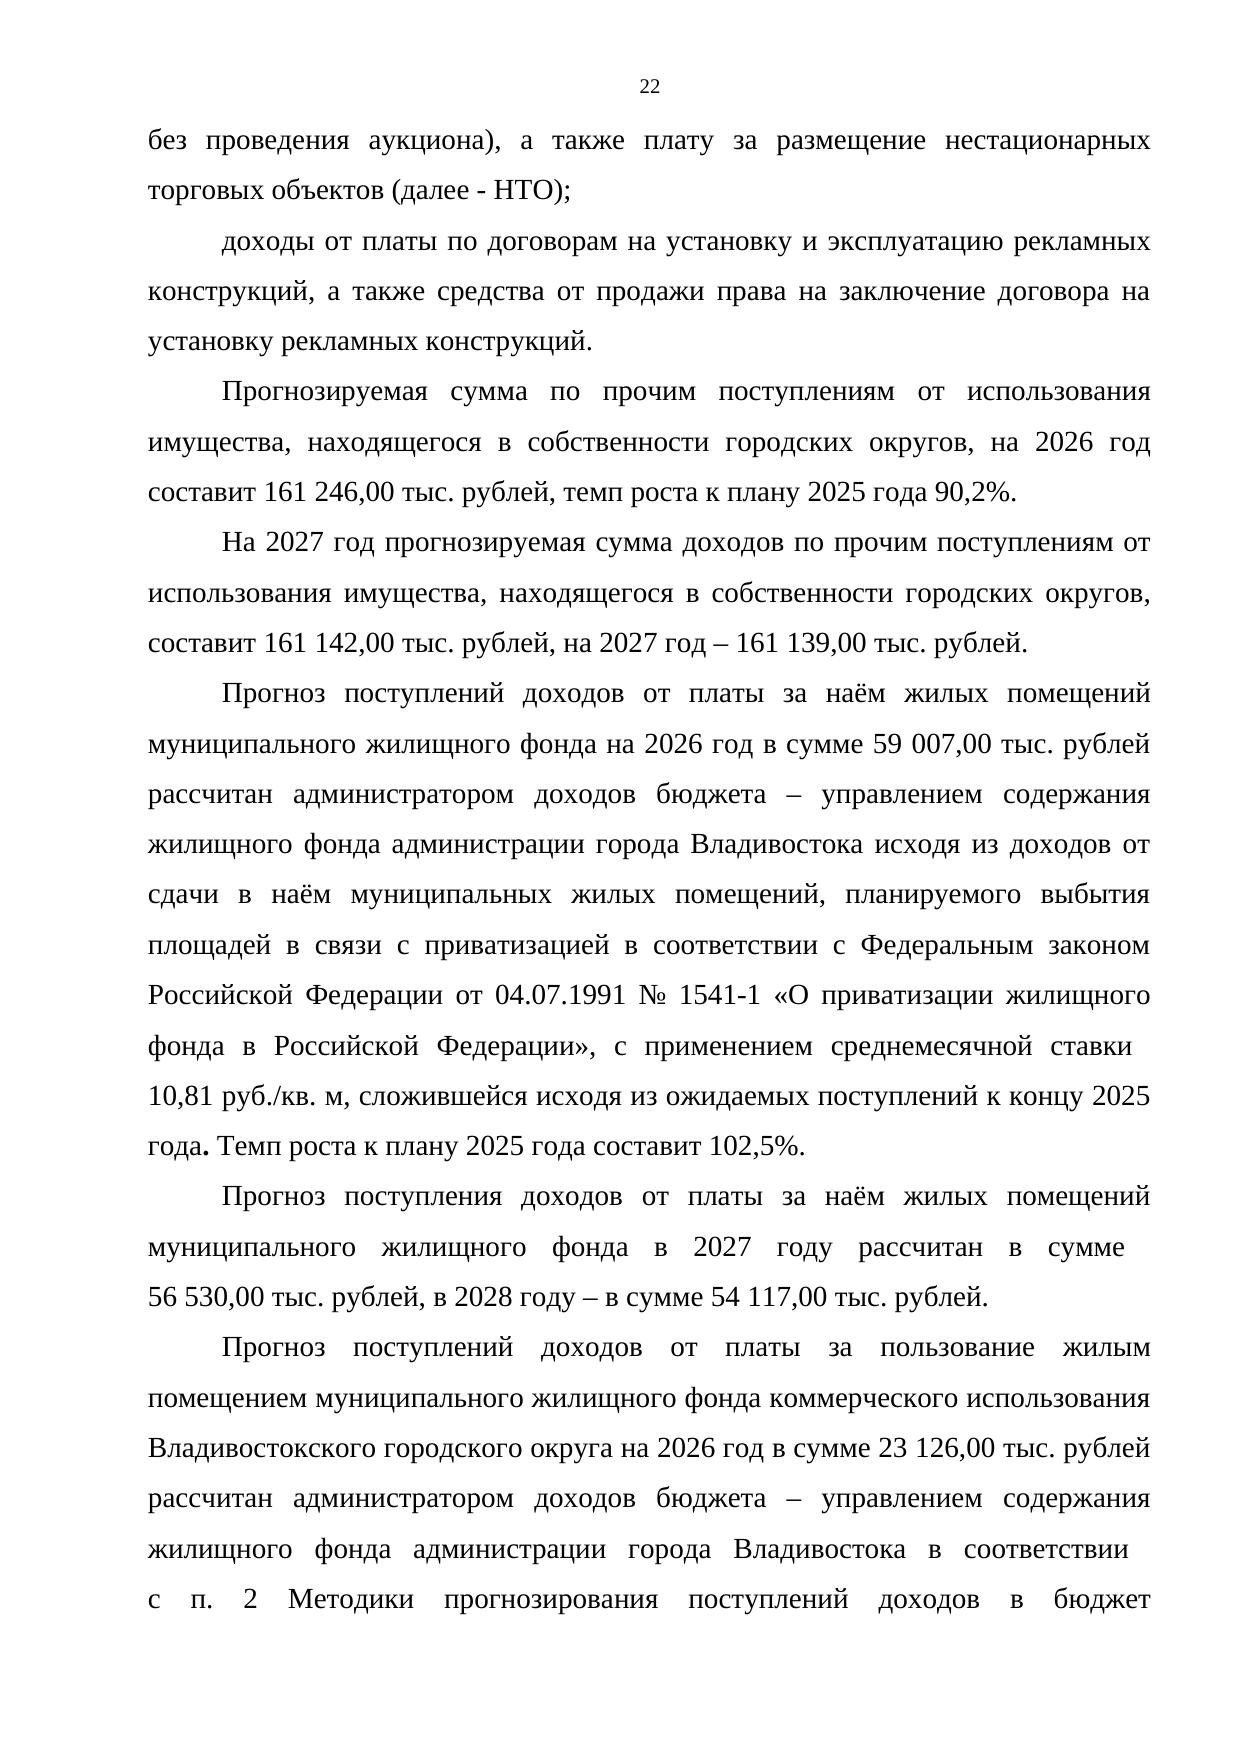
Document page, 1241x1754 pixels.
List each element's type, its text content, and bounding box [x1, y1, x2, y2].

text доходы от платы по договорам на установку и эксплуатацию рекламных конструкций, а также средства от продажи права на заключение договора на установку рекламных конструкций. [148, 306, 1152, 357]
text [148, 1329, 1152, 1614]
text Прогноз поступления доходов от платы за наём жилых помещений муниципального жилищного фонда в 2027 году рассчитан в сумме 56 530,00 тыс. рублей, в 2028 году – в сумме 54 117,00 тыс. рублей. [148, 1178, 1152, 1313]
text Прогноз поступлений доходов от платы за наём жилых помещений муниципального жилищного фонда на 2026 год в сумме 59 007,00 тыс. рублей рассчитан администратором доходов бюджета – управлением содержания жилищного фонда администрации города Владивостока исходя из доходов от сдачи в наём муниципальных жилых помещений, планируемого выбытия площадей в связи с приватизацией в соответствии с Федеральным законом Российской Федерации от 04.07.1991 № 1541-1 «О приватизации жилищного фонда в Российской Федерации», с применением среднемесячной ставки 10,81 руб./кв. м, сложившейся исходя из ожидаемых поступлений к концу 2025 года. Темп роста к плану 2025 года составит 102,5%. [148, 675, 1152, 1162]
text доходы от платы по договорам на установку и эксплуатацию рекламных конструкций, а также средства от продажи права на заключение договора на установку рекламных конструкций. [148, 223, 1152, 273]
text На 2027 год прогнозируемая сумма доходов по прочим поступлениям от использования имущества, находящегося в собственности городских округов, составит 161 142,00 тыс. рублей, на 2027 год – 161 139,00 тыс. рублей. [148, 524, 1152, 575]
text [148, 156, 1152, 206]
text Прогнозируемая сумма по прочим поступлениям от использования имущества, находящегося в собственности городских округов, на 2026 год составит 161 246,00 тыс. рублей, темп роста к плану 2025 года 90,2%. [148, 373, 1152, 424]
text На 2027 год прогнозируемая сумма доходов по прочим поступлениям от использования имущества, находящегося в собственности городских округов, составит 161 142,00 тыс. рублей, на 2027 год – 161 139,00 тыс. рублей. [148, 608, 1152, 659]
text Прогнозируемая сумма по прочим поступлениям от использования имущества, находящегося в собственности городских округов, на 2026 год составит 161 246,00 тыс. рублей, темп роста к плану 2025 года 90,2%. [148, 457, 1152, 508]
